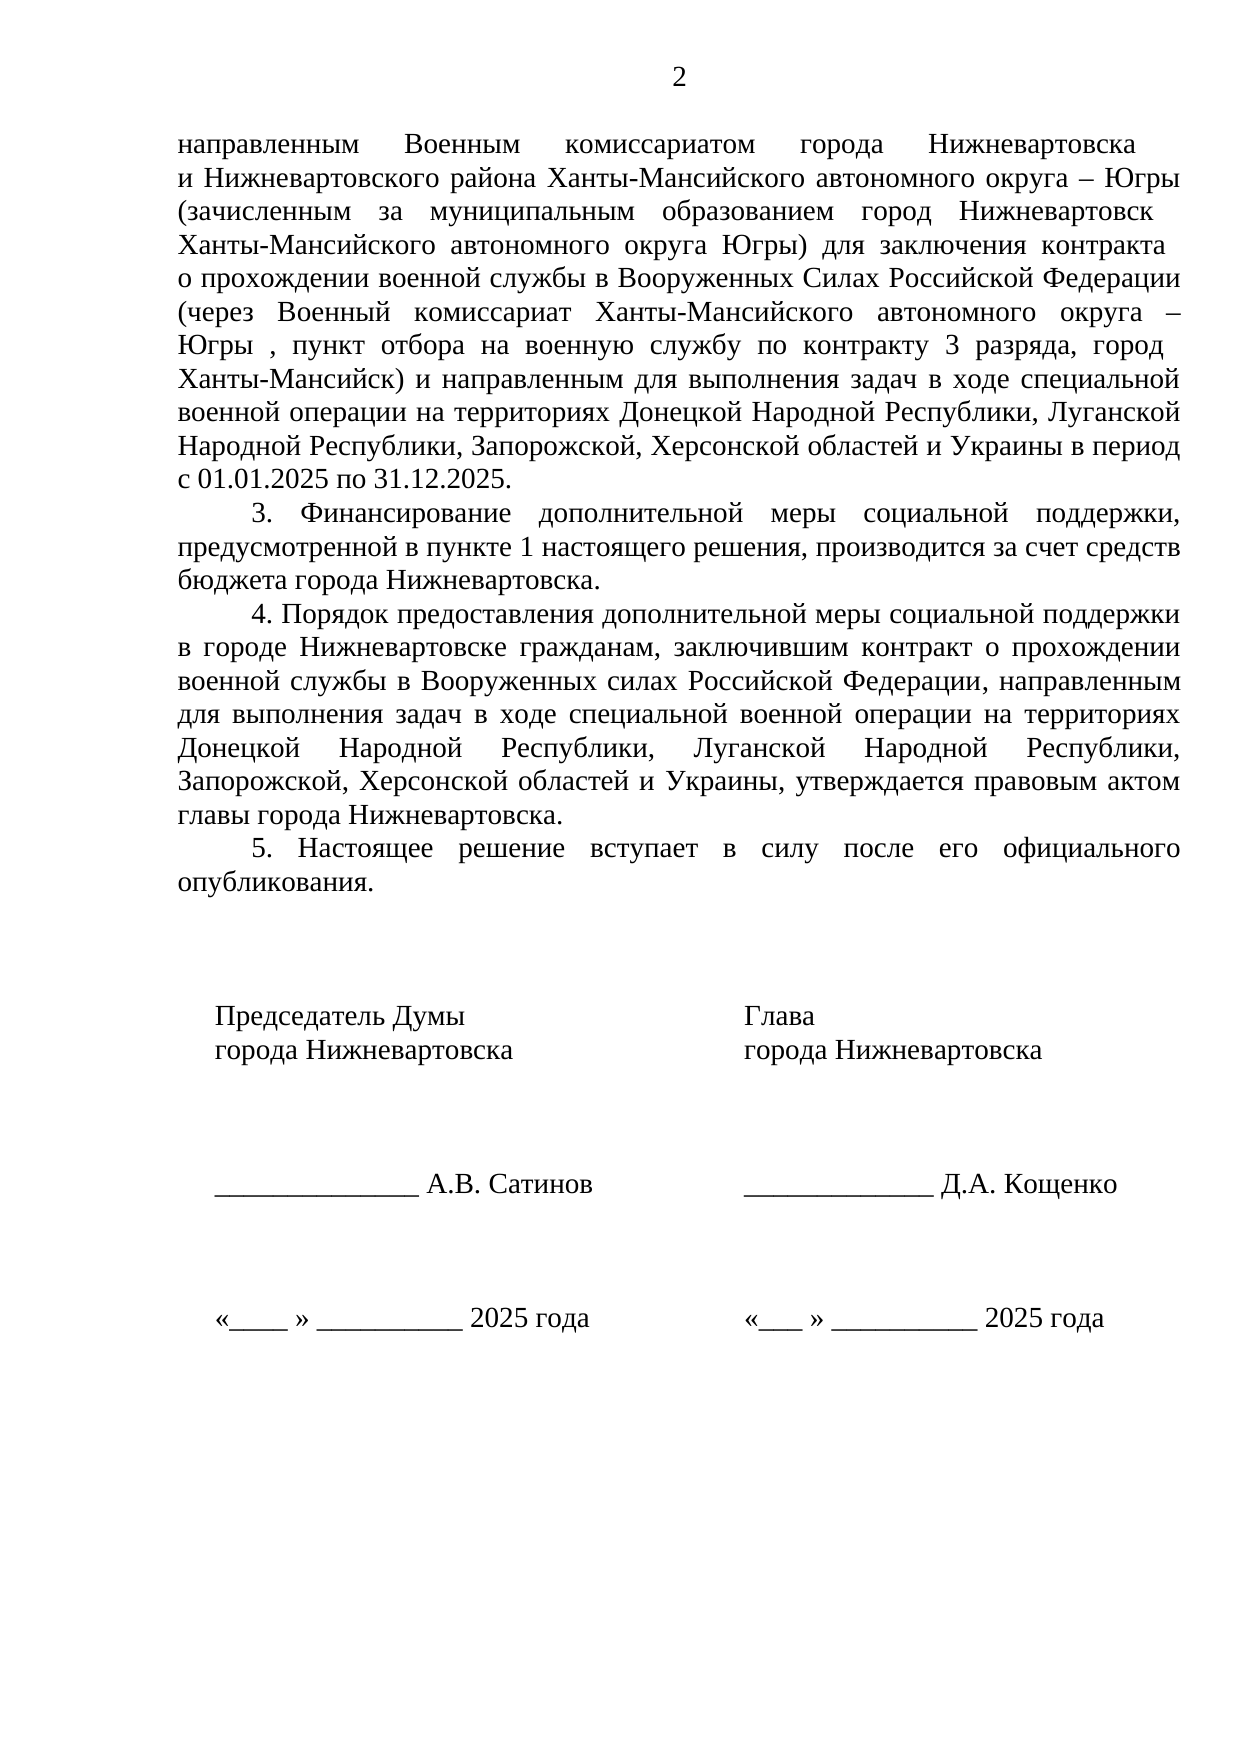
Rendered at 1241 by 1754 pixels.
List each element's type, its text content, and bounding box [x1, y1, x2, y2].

text 5. Настоящее решение вступает в силу после его официального опубликования. [177, 831, 1181, 898]
table_header Глава города Нижневартовска _____________ Д.А. Кощенко «___ » __________ 2025 года [733, 898, 1206, 1334]
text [177, 126, 1181, 495]
table_header Председатель Думы города Нижневартовска ______________ А.В. Сатинов «____ » __________ 2025 года [203, 898, 733, 1334]
text 4. Порядок предоставления дополнительной меры социальной поддержки в городе Нижневартовске гражданам, заключившим контракт о прохождении военной службы в Вооруженных силах Российской Федерации, направленным для выполнения задач в ходе специальной военной операции на территориях Донецкой Народной Республики, Луганской Народной Республики, Запорожской, Херсонской областей и Украины, утверждается правовым актом главы города Нижневартовска. [177, 596, 1181, 831]
text 3. Финансирование дополнительной меры социальной поддержки, предусмотренной в пункте 1 настоящего решения, производится за счет средств бюджета города Нижневартовска. [177, 495, 1181, 596]
